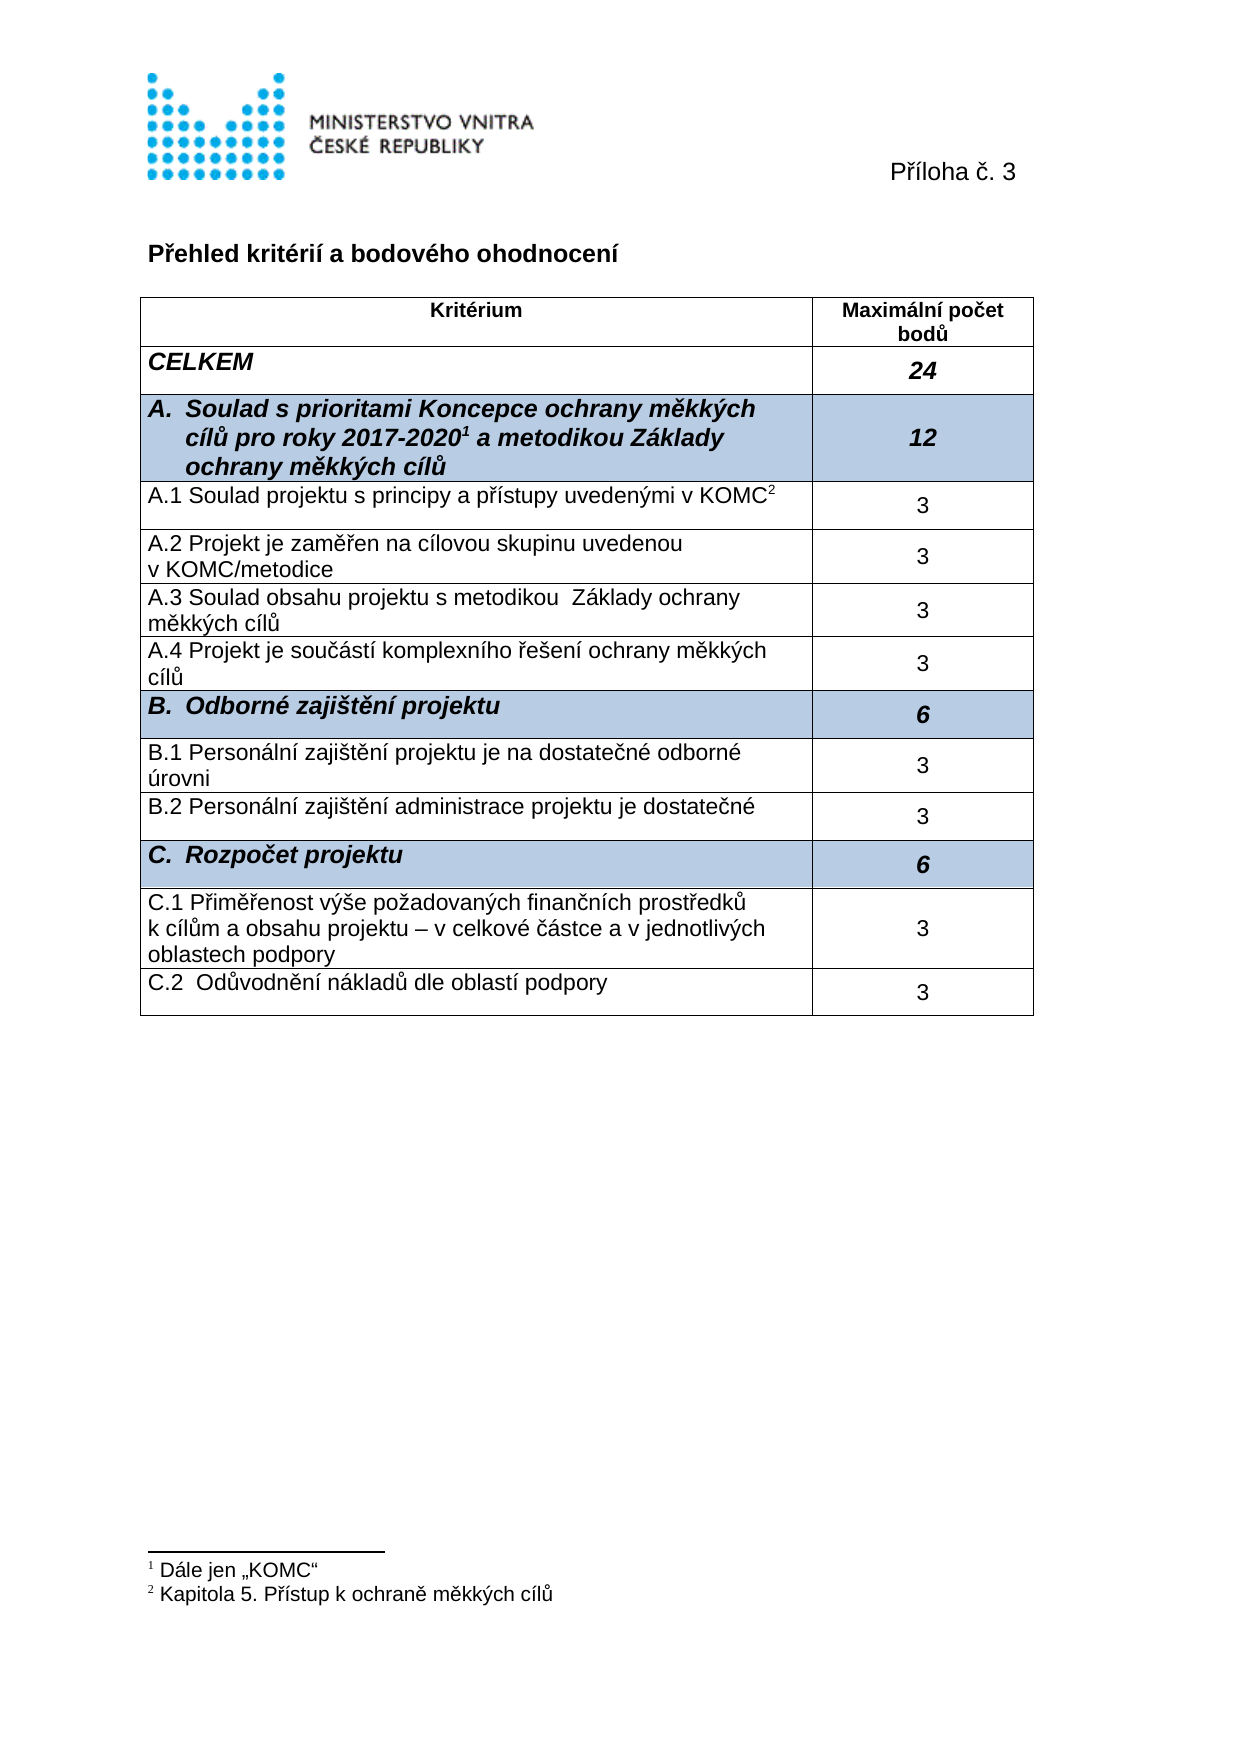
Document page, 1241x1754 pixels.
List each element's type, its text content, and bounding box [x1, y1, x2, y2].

table_cell 6 [813, 691, 1033, 738]
table_cell 3 [813, 637, 1033, 690]
table_cell 3 [813, 482, 1033, 529]
table_cell 3 [813, 969, 1033, 1015]
table_cell Odborné zajištění projektu [141, 691, 812, 738]
table_cell 3 [813, 530, 1033, 582]
table_cell A.2 Projekt je zaměřen na cílovou skupinu uvedenou v KOMC/metodice [141, 530, 812, 582]
table_cell B.2 Personální zajištění administrace projektu je dostatečné [141, 793, 812, 839]
table_cell CELKEM [141, 347, 812, 393]
table_cell Rozpočet projektu [141, 841, 812, 887]
table_cell C.1 Přiměřenost výše požadovaných finančních prostředků k cílům a obsahu projektu – v celkové částce a v jednotlivých oblastech podpory [141, 889, 812, 967]
table_cell 24 [813, 347, 1033, 393]
table_cell A.4 Projekt je součástí komplexního řešení ochrany měkkých cílů [141, 637, 812, 690]
table_cell 12 [813, 395, 1033, 481]
subtitle Přehled kritérií a bodového ohodnocení [148, 239, 1093, 268]
table_cell 3 [813, 889, 1033, 967]
table_cell Soulad s prioritami Koncepce ochrany měkkých cílů pro roky 2017-2020 a metodikou Základy ochrany měkkých cílů [141, 395, 812, 481]
table_cell 6 [813, 841, 1033, 887]
table_cell A.1 Soulad projektu s principy a přístupy uvedenými v KOMC [141, 482, 812, 529]
table_header Maximální počet bodů [813, 298, 1033, 346]
table_cell 3 [813, 793, 1033, 839]
table_cell C.2 Odůvodnění nákladů dle oblastí podpory [141, 969, 812, 1015]
table_cell 3 [813, 584, 1033, 636]
table_cell B.1 Personální zajištění projektu je na dostatečné odborné úrovni [141, 739, 812, 792]
table_cell 3 [813, 739, 1033, 792]
table_header Kritérium [141, 298, 812, 346]
picture [147, 73, 534, 180]
table_cell A.3 Soulad obsahu projektu s metodikou Základy ochrany měkkých cílů [141, 584, 812, 636]
